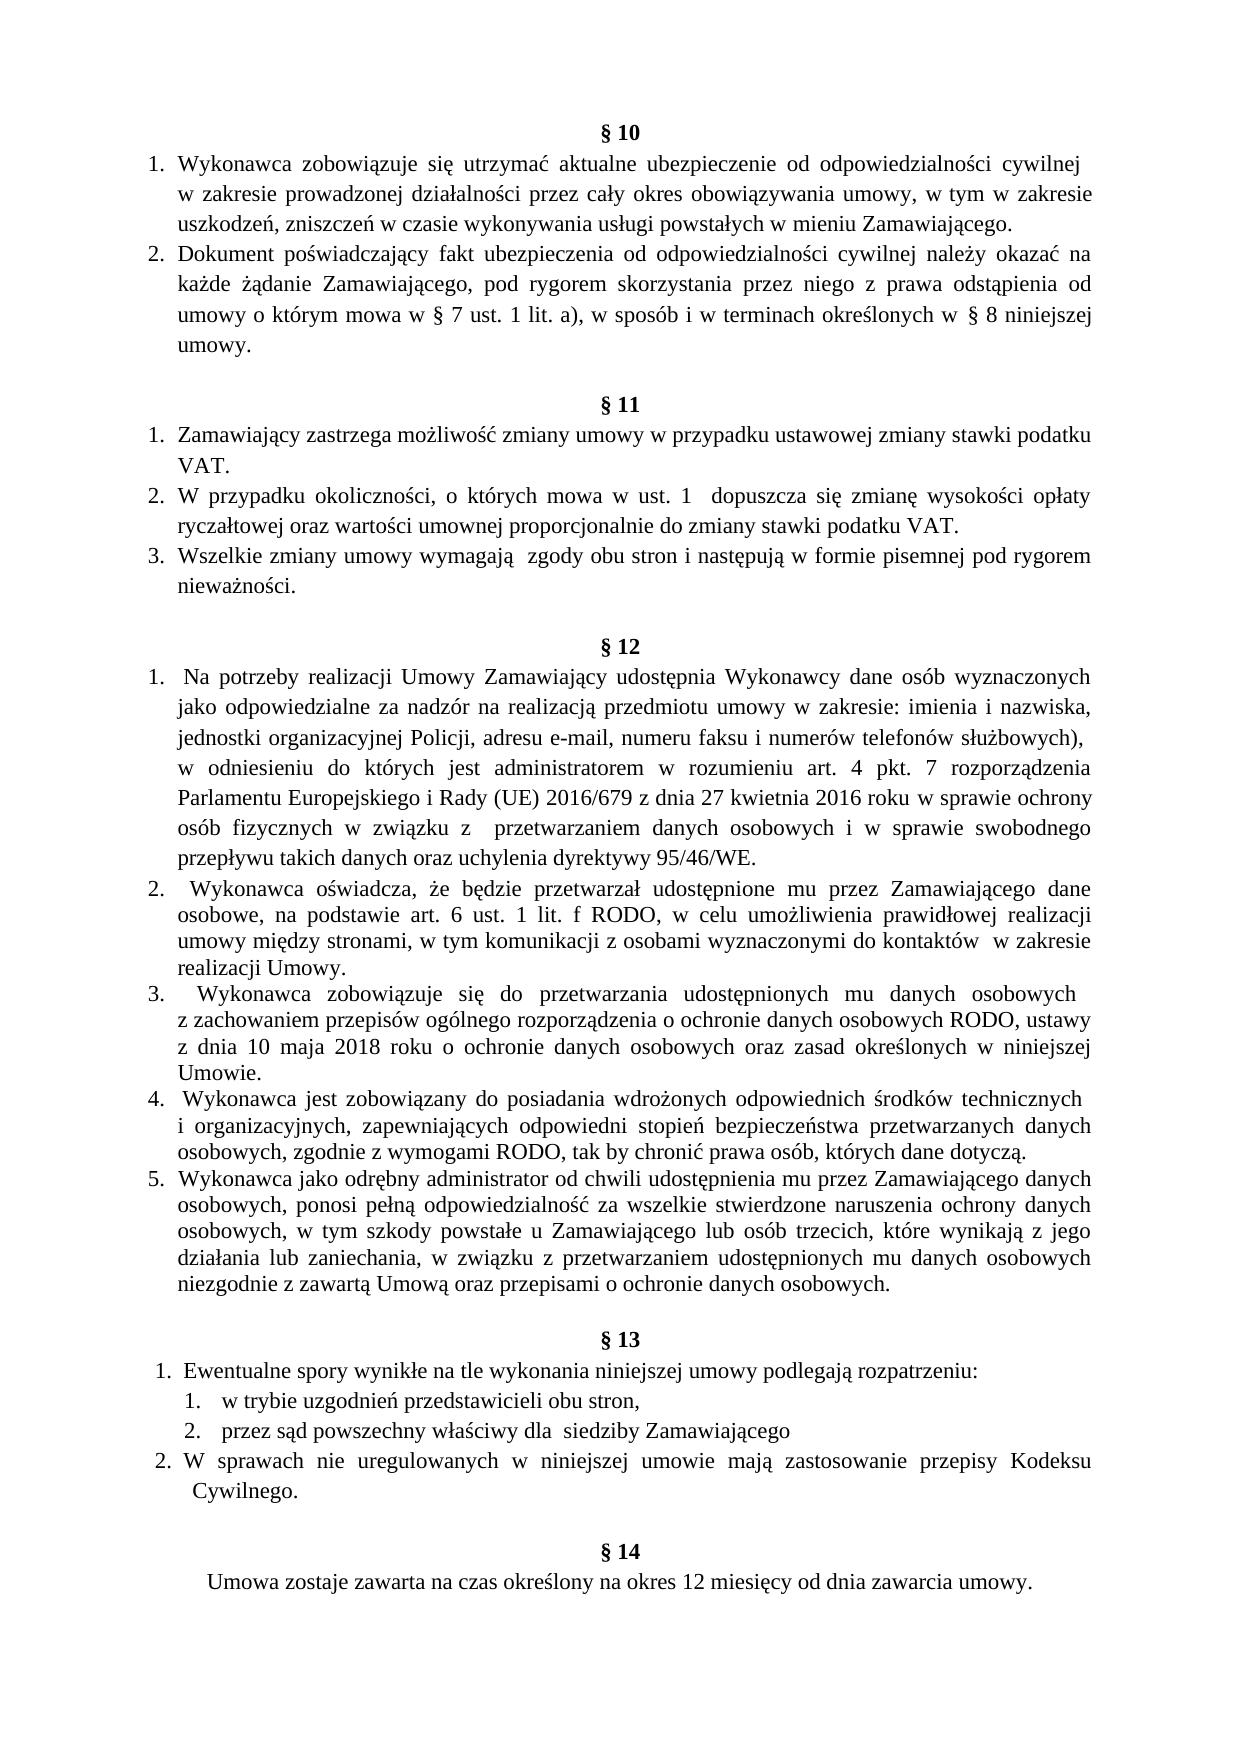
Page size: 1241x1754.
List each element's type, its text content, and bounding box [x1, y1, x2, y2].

list Dokument poświadczający fakt ubezpieczenia od odpowiedzialności cywilnej należy okazać na każde żądanie Zamawiającego, pod rygorem skorzystania przez niego z prawa odstąpienia od umowy o którym mowa w § 7 ust. 1 lit. a), w sposób i w terminach określonych w § 8 niniejszej umowy. [148, 240, 1093, 357]
list Na potrzeby realizacji Umowy Zamawiający udostępnia Wykonawcy dane osób wyznaczonych jako odpowiedzialne za nadzór na realizacją przedmiotu umowy w zakresie: imienia i nazwiska, jednostki organizacyjnej Policji, adresu e-mail, numeru faksu i numerów telefonów służbowych), w odniesieniu do których jest administratorem w rozumieniu art. 4 pkt. 7 rozporządzenia Parlamentu Europejskiego i Rady (UE) 2016/679 z dnia 27 kwietnia 2016 roku w sprawie ochrony osób fizycznych w związku z przetwarzaniem danych osobowych i w sprawie swobodnego przepływu takich danych oraz uchylenia dyrektywy 95/46/WE. [148, 663, 1093, 871]
list Wykonawca oświadcza, że będzie przetwarzał udostępnione mu przez Zamawiającego dane osobowe, na podstawie art. 6 ust. 1 lit. f RODO, w celu umożliwienia prawidłowej realizacji umowy między stronami, w tym komunikacji z osobami wyznaczonymi do kontaktów w zakresie realizacji Umowy. [148, 875, 1093, 980]
text § 10 [148, 119, 1093, 146]
list W przypadku okoliczności, o których mowa w ust. 1 dopuszcza się zmianę wysokości opłaty ryczałtowej oraz wartości umownej proporcjonalnie do zmiany stawki podatku VAT. [148, 482, 1093, 538]
list Wykonawca jest zobowiązany do posiadania wdrożonych odpowiednich środków technicznych i organizacyjnych, zapewniających odpowiedni stopień bezpieczeństwa przetwarzanych danych osobowych, zgodnie z wymogami RODO, tak by chronić prawa osób, których dane dotyczą. [148, 1086, 1093, 1164]
list Wykonawca zobowiązuje się do przetwarzania udostępnionych mu danych osobowych z zachowaniem przepisów ogólnego rozporządzenia o ochronie danych osobowych RODO, ustawy z dnia 10 maja 2018 roku o ochronie danych osobowych oraz zasad określonych w niniejszej Umowie. [148, 980, 1093, 1086]
text § 11 [148, 391, 1093, 418]
text Umowa zostaje zawarta na czas określony na okres 12 miesięcy od dnia zawarcia umowy. [148, 1568, 1093, 1594]
list w trybie uzgodnień przedstawicieli obu stron, [184, 1387, 1093, 1413]
text § 12 [148, 633, 1093, 659]
list W sprawach nie uregulowanych w niniejszej umowie mają zastosowanie przepisy Kodeksu Cywilnego. [154, 1447, 1093, 1504]
list Wykonawca jako odrębny administrator od chwili udostępnienia mu przez Zamawiającego danych osobowych, ponosi pełną odpowiedzialność za wszelkie stwierdzone naruszenia ochrony danych osobowych, w tym szkody powstałe u Zamawiającego lub osób trzecich, które wynikają z jego działania lub zaniechania, w związku z przetwarzaniem udostępnionych mu danych osobowych niezgodnie z zawartą Umową oraz przepisami o ochronie danych osobowych. [148, 1164, 1093, 1296]
list Wykonawca zobowiązuje się utrzymać aktualne ubezpieczenie od odpowiedzialności cywilnej w zakresie prowadzonej działalności przez cały okres obowiązywania umowy, w tym w zakresie uszkodzeń, zniszczeń w czasie wykonywania usługi powstałych w mieniu Zamawiającego. [148, 150, 1093, 236]
list Wszelkie zmiany umowy wymagają zgody obu stron i następują w formie pisemnej pod rygorem nieważności. [148, 542, 1093, 599]
text § 13 [148, 1327, 1093, 1353]
list Ewentualne spory wynikłe na tle wykonania niniejszej umowy podlegają rozpatrzeniu: [154, 1357, 1093, 1383]
list przez sąd powszechny właściwy dla siedziby Zamawiającego [184, 1417, 1093, 1443]
list Zamawiający zastrzega możliwość zmiany umowy w przypadku ustawowej zmiany stawki podatku VAT. [148, 422, 1093, 478]
text § 14 [148, 1538, 1093, 1564]
